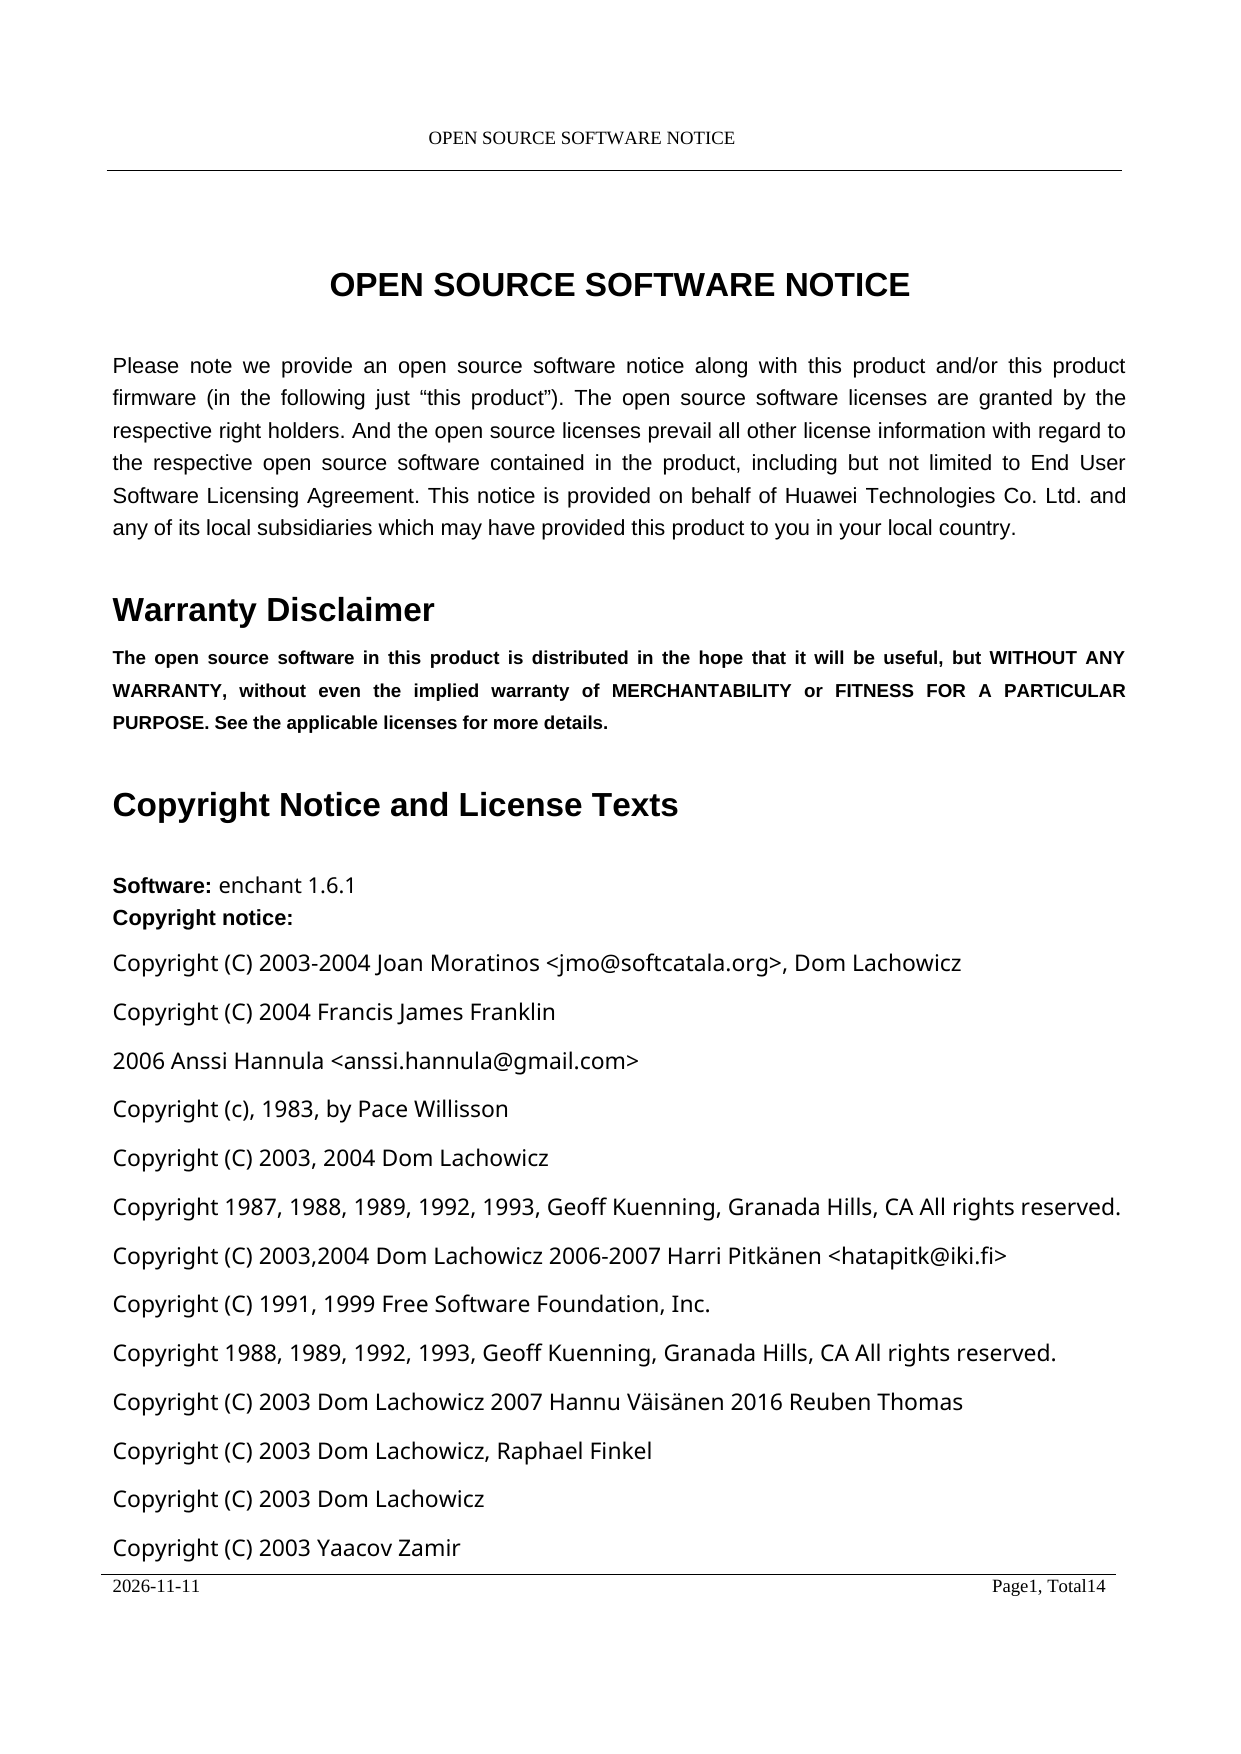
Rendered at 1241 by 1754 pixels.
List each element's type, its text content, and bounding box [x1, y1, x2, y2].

text Software: enchant 1.6.1 [112, 869, 1128, 901]
text Please note we provide an open source software notice along with this product and/or this product firmware (in the following just “this product”). The open source software licenses are granted by the respective right holders. And the open source licenses prevail all other license information with regard to the respective open source software contained in the product, including but not limited to End User Software Licensing Agreement. This notice is provided on behalf of Huawei Technologies Co. Ltd. and any of its local subsidiaries which may have provided this product to you in your local country. [112, 349, 1128, 544]
text Copyright notice: [112, 901, 1128, 934]
text Copyright Notice and License Texts [112, 771, 1128, 836]
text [112, 947, 1128, 1564]
text Warranty Disclaimer [112, 576, 1128, 641]
text The open source software in this product is distributed in the hope that it will be useful, but WITHOUT ANY WARRANTY, without even the implied warranty of MERCHANTABILITY or FITNESS FOR A PARTICULAR PURPOSE. See the applicable licenses for more details. [112, 641, 1128, 739]
text OPEN SOURCE SOFTWARE NOTICE [112, 251, 1128, 316]
